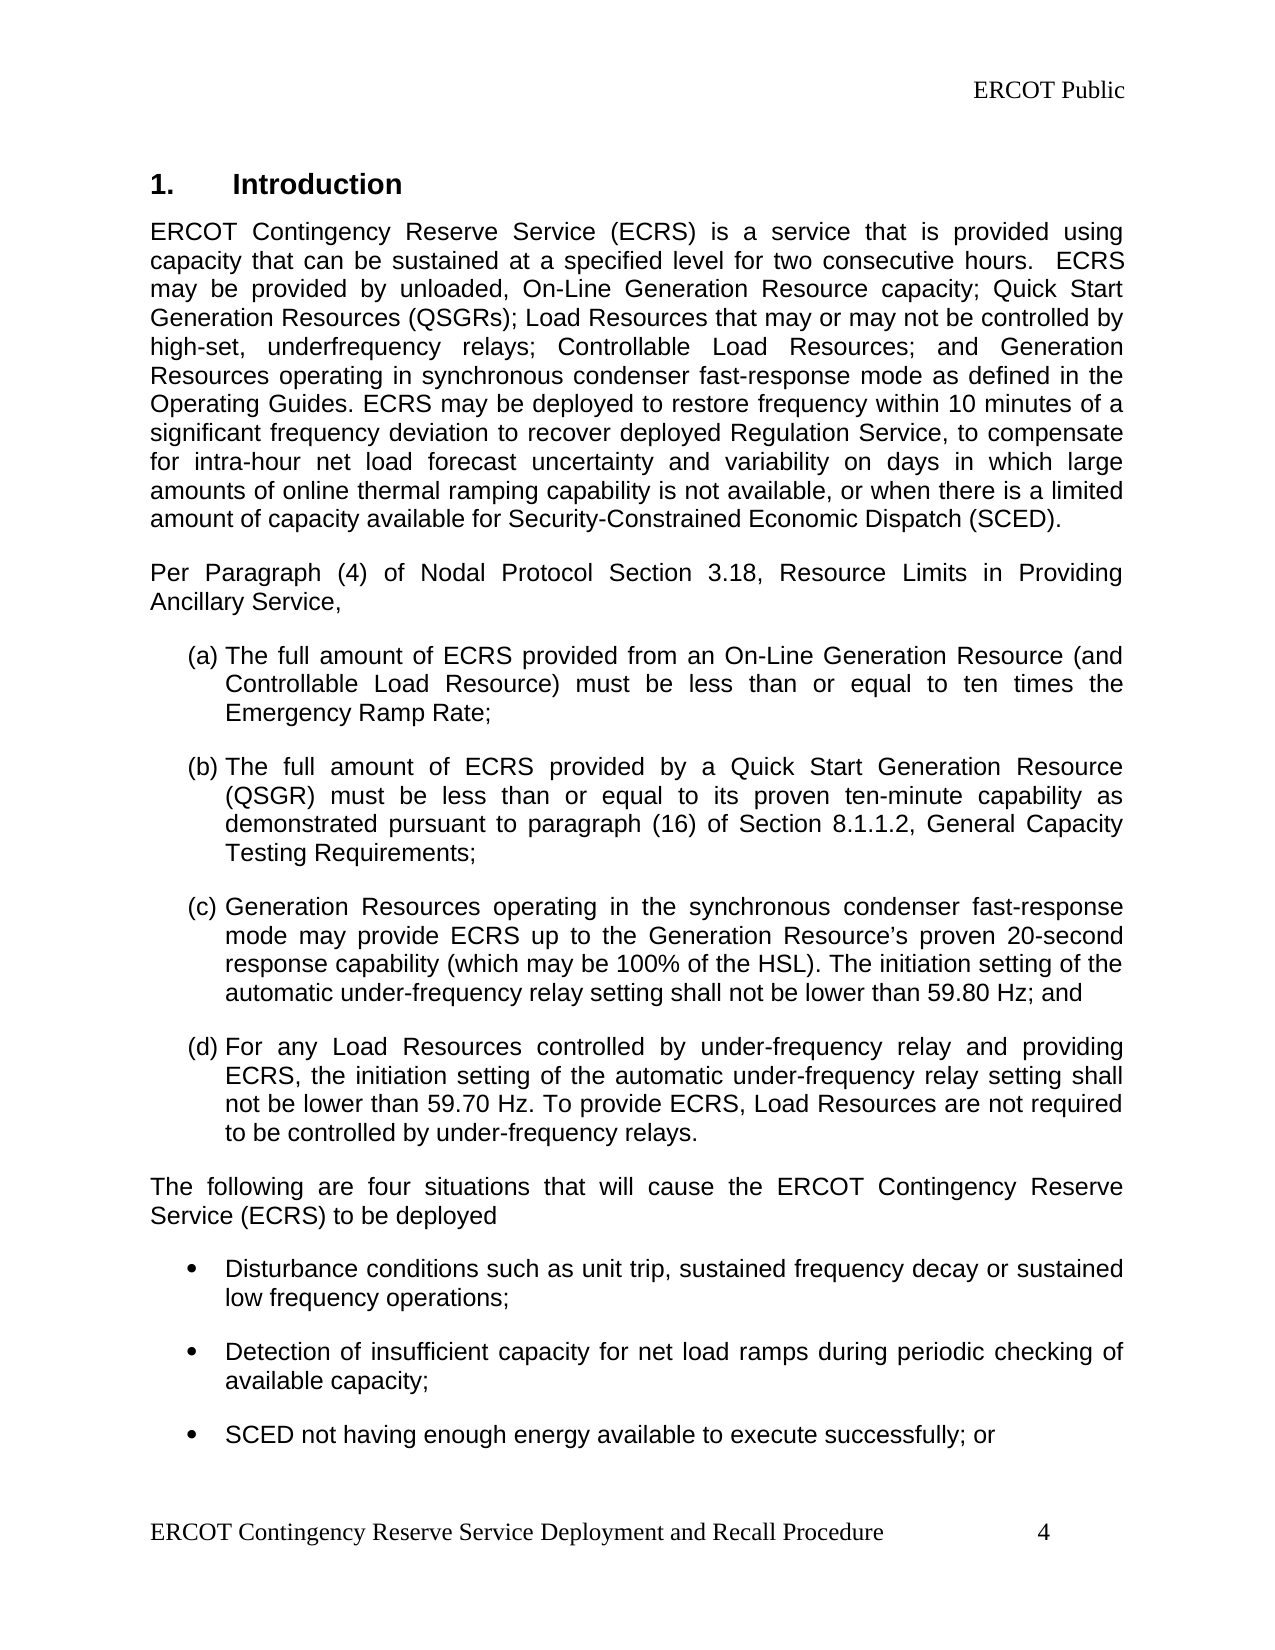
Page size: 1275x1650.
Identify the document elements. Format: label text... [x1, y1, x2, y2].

list The full amount of ECRS provided from an On-Line Generation Resource (and Controllable Load Resource) must be less than or equal to ten times the Emergency Ramp Rate; [187, 641, 1125, 727]
list SCED not having enough energy available to execute successfully; or [187, 1419, 1125, 1448]
list Generation Resources operating in the synchronous condenser fast-response mode may provide ECRS up to the Generation Resource’s proven 20-second response capability (which may be 100% of the HSL). The initiation setting of the automatic under-frequency relay setting shall not be lower than 59.80 Hz; and [187, 892, 1125, 1007]
list Disturbance conditions such as unit trip, sustained frequency decay or sustained low frequency operations; [187, 1254, 1125, 1312]
text ERCOT Contingency Reserve Service (ECRS) is a service that is provided using capacity that can be sustained at a specified level for two consecutive hours. ECRS may be provided by unloaded, On-Line Generation Resource capacity; Quick Start Generation Resources (QSGRs); Load Resources that may or may not be controlled by high-set, underfrequency relays; Controllable Load Resources; and Generation Resources operating in synchronous condenser fast-response mode as defined in the Operating Guides. ECRS may be deployed to restore frequency within 10 minutes of a significant frequency deviation to recover deployed Regulation Service, to compensate for intra-hour net load forecast uncertainty and variability on days in which large amounts of online thermal ramping capability is not available, or when there is a limited amount of capacity available for Security-Constrained Economic Dispatch (SCED). [150, 217, 1125, 533]
text Per Paragraph (4) of Nodal Protocol Section 3.18, Resource Limits in Providing Ancillary Service, [150, 558, 1125, 616]
list Detection of insufficient capacity for net load ramps during periodic checking of available capacity; [187, 1337, 1125, 1394]
list For any Load Resources controlled by under-frequency relay and providing ECRS, the initiation setting of the automatic under-frequency relay setting shall not be lower than 59.70 Hz. To provide ECRS, Load Resources are not required to be controlled by under-frequency relays. [187, 1032, 1125, 1147]
text The following are four situations that will cause the ERCOT Contingency Reserve Service (ECRS) to be deployed [150, 1172, 1125, 1229]
list The full amount of ECRS provided by a Quick Start Generation Resource (QSGR) must be less than or equal to its proven ten-minute capability as demonstrated pursuant to paragraph (16) of Section 8.1.1.2, General Capacity Testing Requirements; [187, 752, 1125, 867]
subtitle 1. Introduction [150, 167, 1125, 200]
